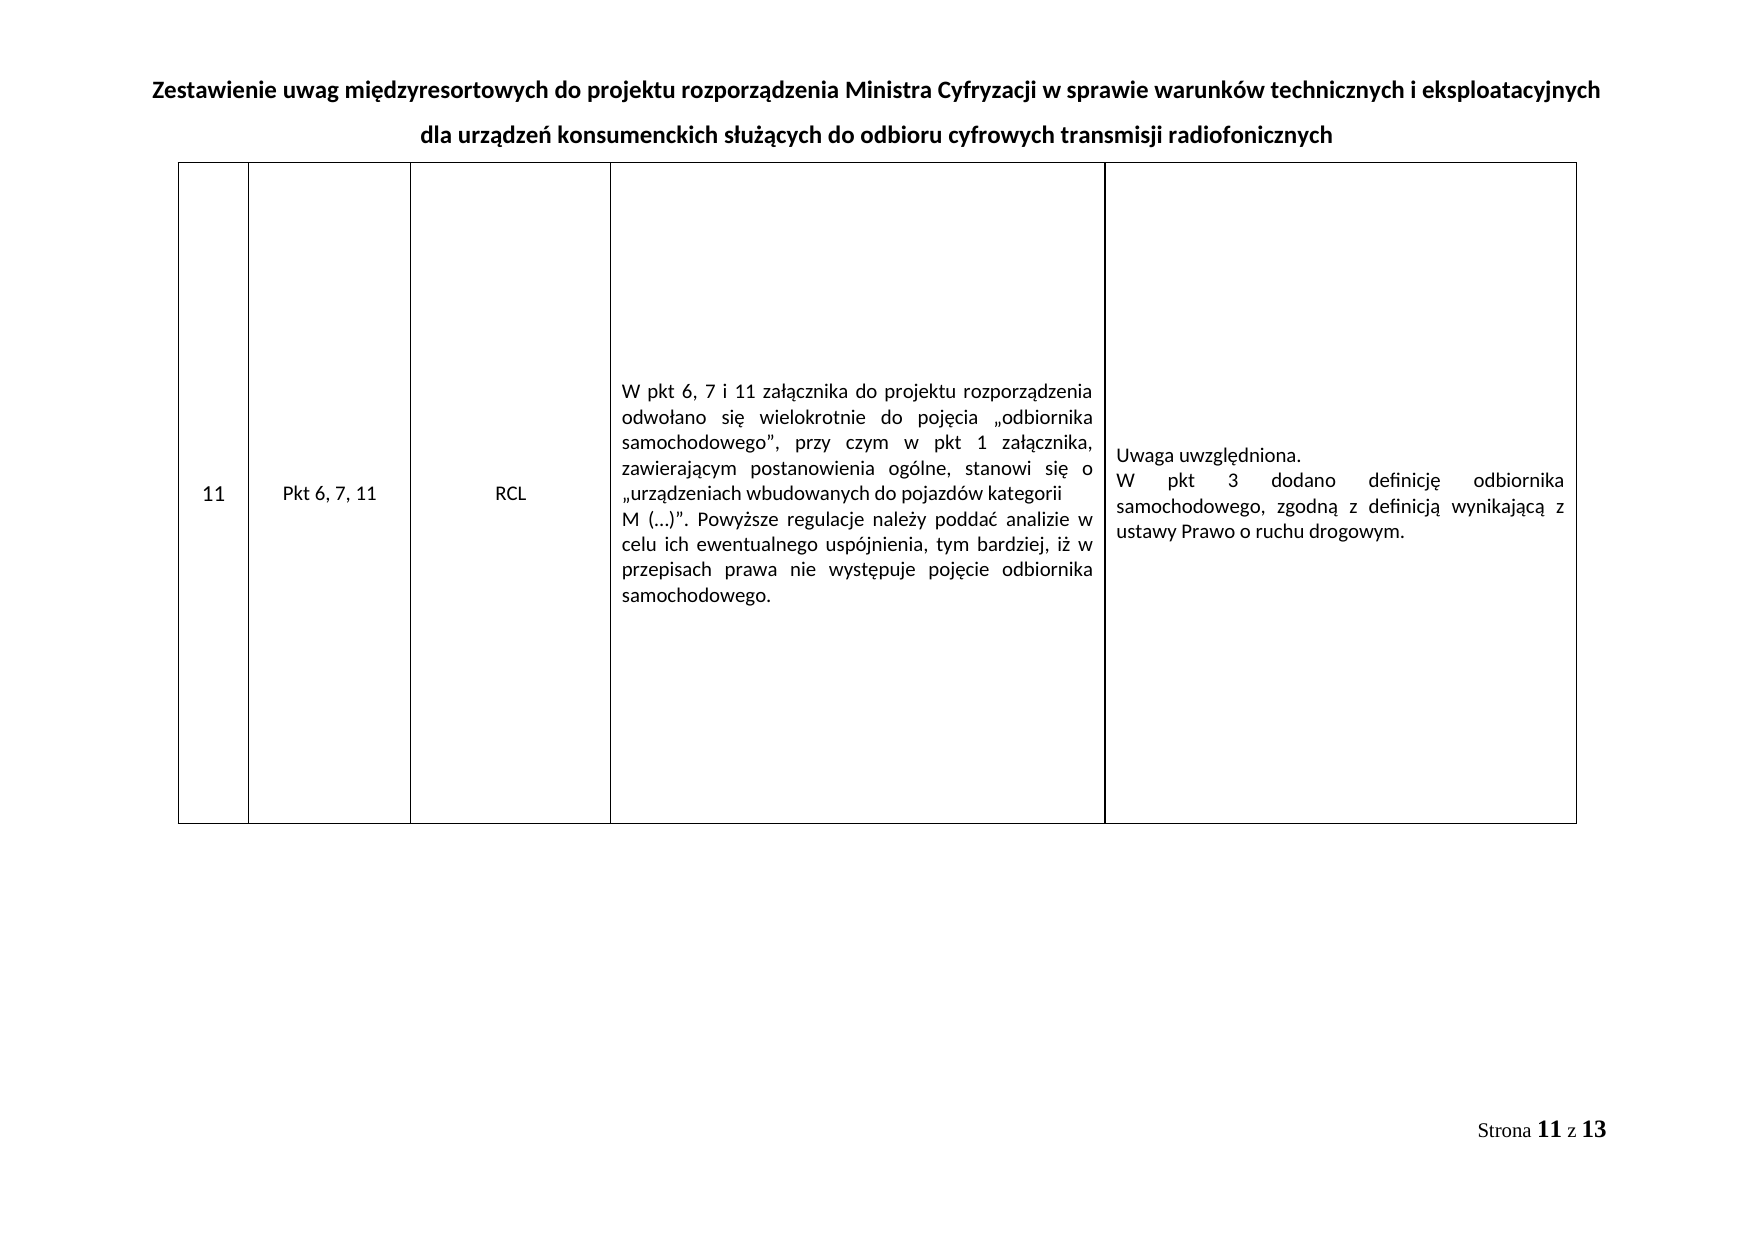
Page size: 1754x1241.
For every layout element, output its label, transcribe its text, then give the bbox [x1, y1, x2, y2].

table_cell Uwaga uwzględniona. W pkt 3 dodano definicję odbiornika samochodowego, zgodną z definicją wynikającą z ustawy Prawo o ruchu drogowym. [1106, 163, 1576, 823]
table_cell 11 [179, 163, 248, 823]
table_cell RCL [411, 163, 610, 823]
table_cell W pkt 6, 7 i 11 załącznika do projektu rozporządzenia odwołano się wielokrotnie do pojęcia „odbiornika samochodowego”, przy czym w pkt 1 załącznika, zawierającym postanowienia ogólne, stanowi się o „urządzeniach wbudowanych do pojazdów kategorii M (…)”. Powyższe regulacje należy poddać analizie w celu ich ewentualnego uspójnienia, tym bardziej, iż w przepisach prawa nie występuje pojęcie odbiornika samochodowego. [611, 163, 1104, 823]
table_cell Pkt 6, 7, 11 [249, 163, 410, 823]
